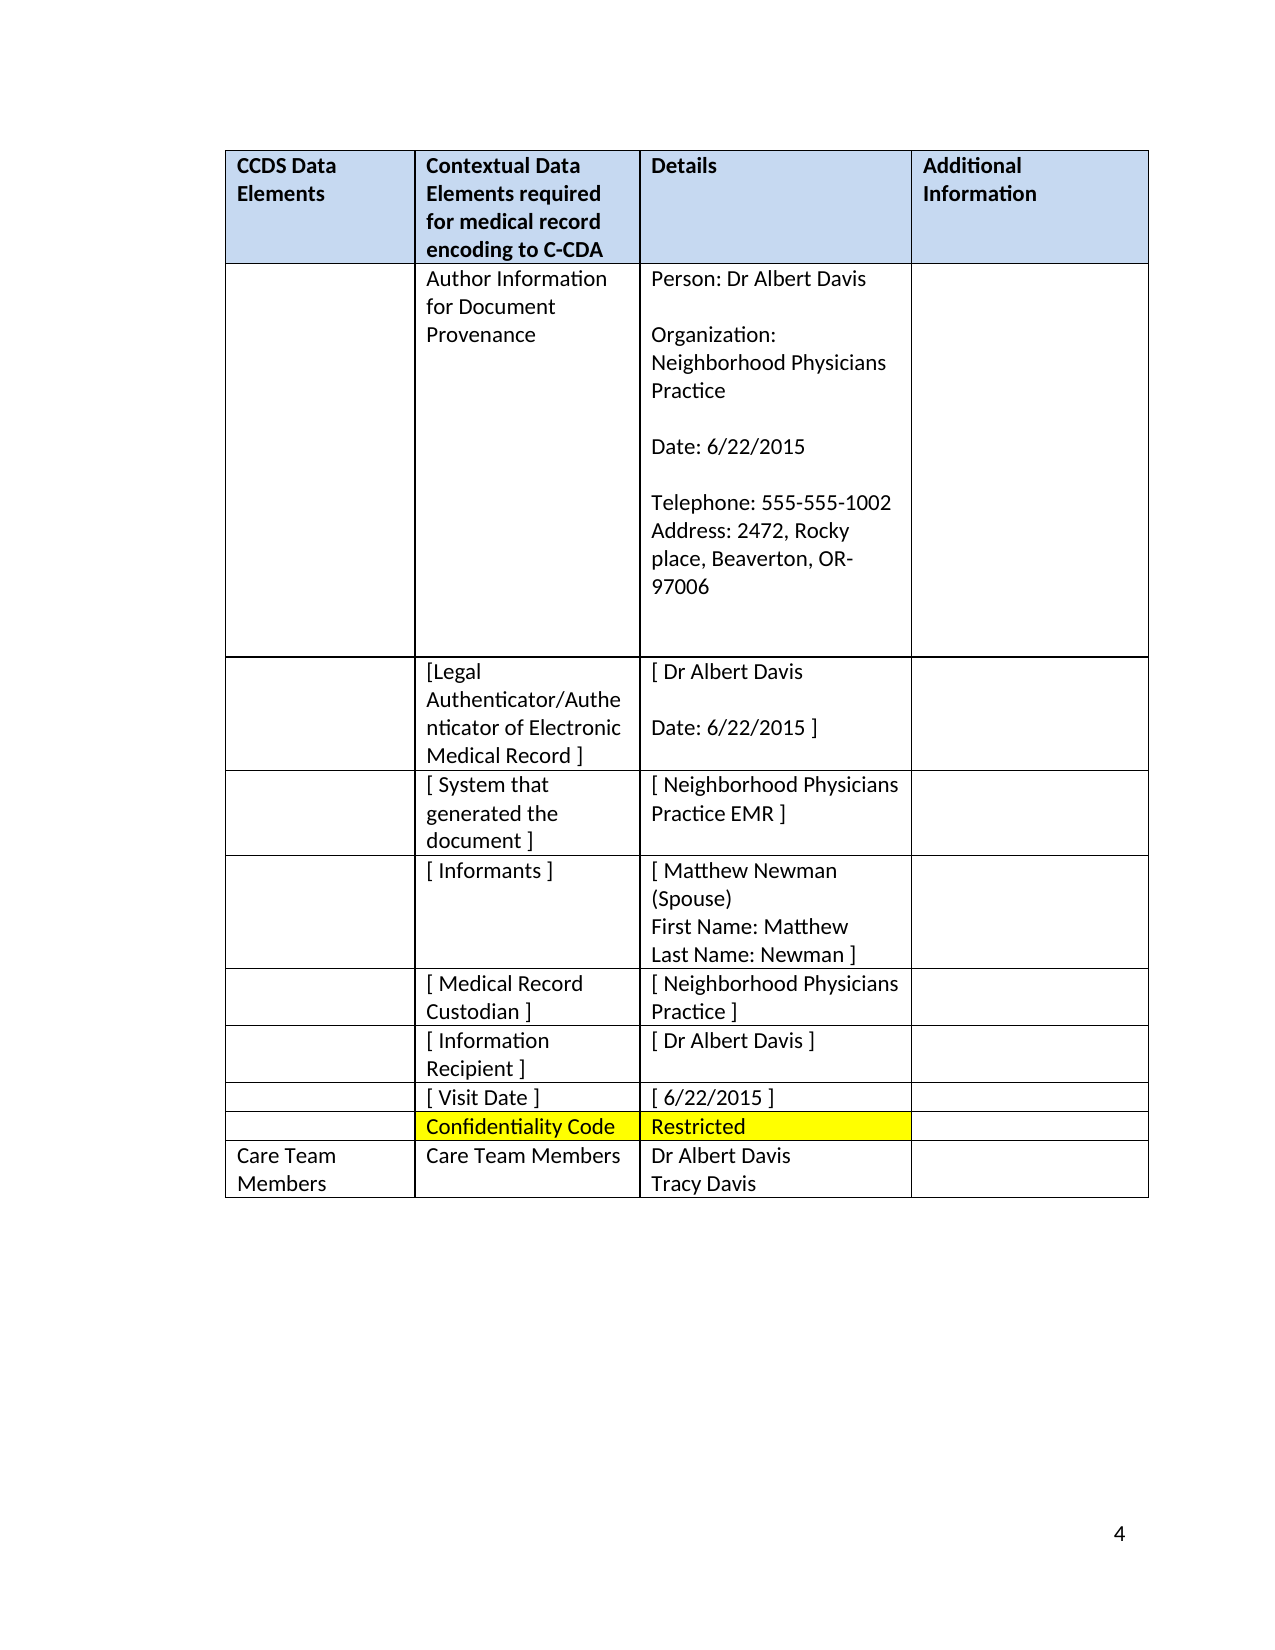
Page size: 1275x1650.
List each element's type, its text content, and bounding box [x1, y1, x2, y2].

table_cell [ 6/22/2015 ] [641, 1083, 911, 1111]
table_cell Care Team Members [226, 1141, 414, 1197]
table_cell [ Neighborhood Physicians Practice ] [641, 969, 911, 1025]
table_cell Author Information for Document Provenance [416, 264, 639, 656]
table_cell [ Informants ] [416, 856, 639, 968]
table_cell [Legal Authenticator/Authenticator of Electronic Medical Record ] [416, 658, 639, 769]
table_cell [ Dr Albert Davis Date: 6/22/2015 ] [641, 658, 911, 769]
table_cell Restricted [641, 1112, 911, 1140]
table_cell Person: Dr Albert Davis Organization: Neighborhood Physicians Practice Date: 6/22/2015 Telephone: 555-555-1002 Address: 2472, Rocky place, Beaverton, OR-97006 [641, 264, 911, 656]
table_header Details [641, 151, 911, 263]
table_cell [ Neighborhood Physicians Practice EMR ] [641, 771, 911, 855]
table_header CCDS Data Elements [226, 151, 414, 263]
table_cell [226, 771, 414, 855]
table_cell [912, 1083, 1148, 1111]
table_cell [226, 658, 414, 769]
table_cell [912, 1112, 1148, 1140]
table_cell [912, 264, 1148, 656]
table_cell [226, 1026, 414, 1082]
table_header Additional Information [912, 151, 1148, 263]
table_cell [226, 1083, 414, 1111]
table_cell [912, 969, 1148, 1025]
table_cell [226, 856, 414, 968]
table_header Contextual Data Elements required for medical record encoding to C-CDA [416, 151, 639, 263]
table_cell [ Medical Record Custodian ] [416, 969, 639, 1025]
table_cell [226, 1112, 414, 1140]
table_cell Care Team Members [416, 1141, 639, 1197]
table_cell [ Matthew Newman (Spouse) First Name: Matthew Last Name: Newman ] [641, 856, 911, 968]
table_cell [912, 1026, 1148, 1082]
table_cell [912, 771, 1148, 855]
table_cell Dr Albert Davis Tracy Davis [641, 1141, 911, 1197]
table_cell [912, 1141, 1148, 1197]
table_cell [226, 264, 414, 656]
table_cell [226, 969, 414, 1025]
table_cell [912, 856, 1148, 968]
table_cell [ Information Recipient ] [416, 1026, 639, 1082]
table_cell [912, 658, 1148, 769]
table_cell [ Dr Albert Davis ] [641, 1026, 911, 1082]
table_cell [ System that generated the document ] [416, 771, 639, 855]
table_cell Confidentiality Code [416, 1112, 639, 1140]
table_cell [ Visit Date ] [416, 1083, 639, 1111]
